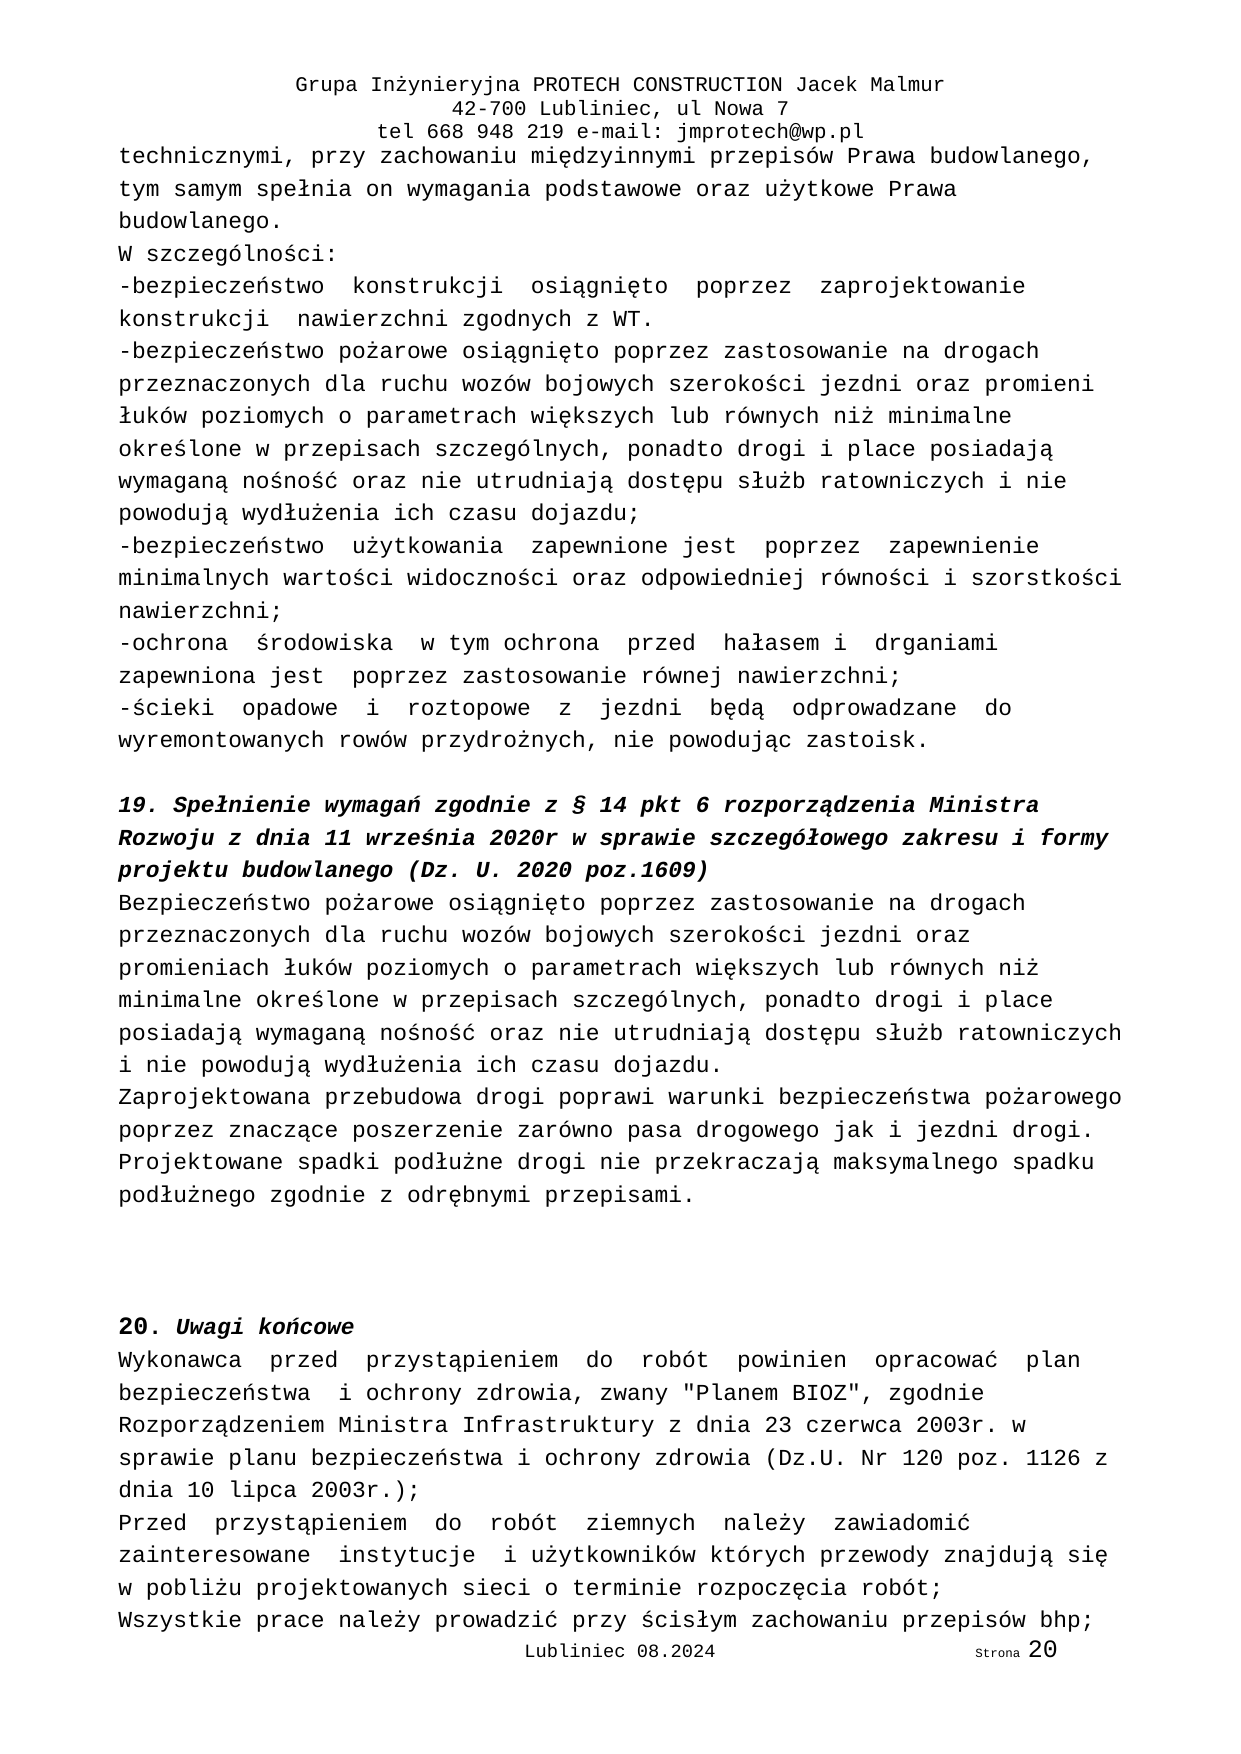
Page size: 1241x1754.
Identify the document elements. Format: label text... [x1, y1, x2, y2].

text Wykonawca przed przystąpieniem do robót powinien opracować plan bezpieczeństwa i ochrony zdrowia, zwany "Planem BIOZ", zgodnie Rozporządzeniem Ministra Infrastruktury z dnia 23 czerwca 2003r. w sprawie planu bezpieczeństwa i ochrony zdrowia (Dz.U. Nr 120 poz. 1126 z dnia 10 lipca 2003r.); [118, 1349, 1122, 1504]
text Bezpieczeństwo pożarowe osiągnięto poprzez zastosowanie na drogach przeznaczonych dla ruchu wozów bojowych szerokości jezdni oraz promieniach łuków poziomych o parametrach większych lub równych niż minimalne określone w przepisach szczególnych, ponadto drogi i place posiadają wymaganą nośność oraz nie utrudniają dostępu służb ratowniczych i nie powodują wydłużenia ich czasu dojazdu. [118, 891, 1122, 1079]
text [118, 145, 1122, 236]
text -bezpieczeństwo konstrukcji osiągnięto poprzez zaprojektowanie konstrukcji nawierzchni zgodnych z WT. [118, 275, 1122, 333]
text -ścieki opadowe i roztopowe z jezdni będą odprowadzane do wyremontowanych rowów przydrożnych, nie powodując zastoisk. [118, 696, 1122, 755]
text 20. Uwagi końcowe [118, 1313, 1122, 1342]
text Zaprojektowana przebudowa drogi poprawi warunki bezpieczeństwa pożarowego poprzez znaczące poszerzenie zarówno pasa drogowego jak i jezdni drogi. Projektowane spadki podłużne drogi nie przekraczają maksymalnego spadku podłużnego zgodnie z odrębnymi przepisami. [118, 1086, 1122, 1209]
text Wszystkie prace należy prowadzić przy ścisłym zachowaniu przepisów bhp; [118, 1608, 1122, 1634]
text -bezpieczeństwo pożarowe osiągnięto poprzez zastosowanie na drogach przeznaczonych dla ruchu wozów bojowych szerokości jezdni oraz promieni łuków poziomych o parametrach większych lub równych niż minimalne określone w przepisach szczególnych, ponadto drogi i place posiadają wymaganą nośność oraz nie utrudniają dostępu służb ratowniczych i nie powodują wydłużenia ich czasu dojazdu; [118, 340, 1122, 528]
text 19. Spełnienie wymagań zgodnie z § 14 pkt 6 rozporządzenia Ministra Rozwoju z dnia 11 września 2020r w sprawie szczegółowego zakresu i formy projektu budowlanego (Dz. U. 2020 poz.1609) [118, 794, 1122, 884]
text -ochrona środowiska w tym ochrona przed hałasem i drganiami zapewniona jest poprzez zastosowanie równej nawierzchni; [118, 632, 1122, 690]
text W szczególności: [118, 242, 1122, 268]
text -bezpieczeństwo użytkowania zapewnione jest poprzez zapewnienie minimalnych wartości widoczności oraz odpowiedniej równości i szorstkości nawierzchni; [118, 534, 1122, 625]
text Przed przystąpieniem do robót ziemnych należy zawiadomić zainteresowane instytucje i użytkowników których przewody znajdują się w pobliżu projektowanych sieci o terminie rozpoczęcia robót; [118, 1511, 1122, 1602]
